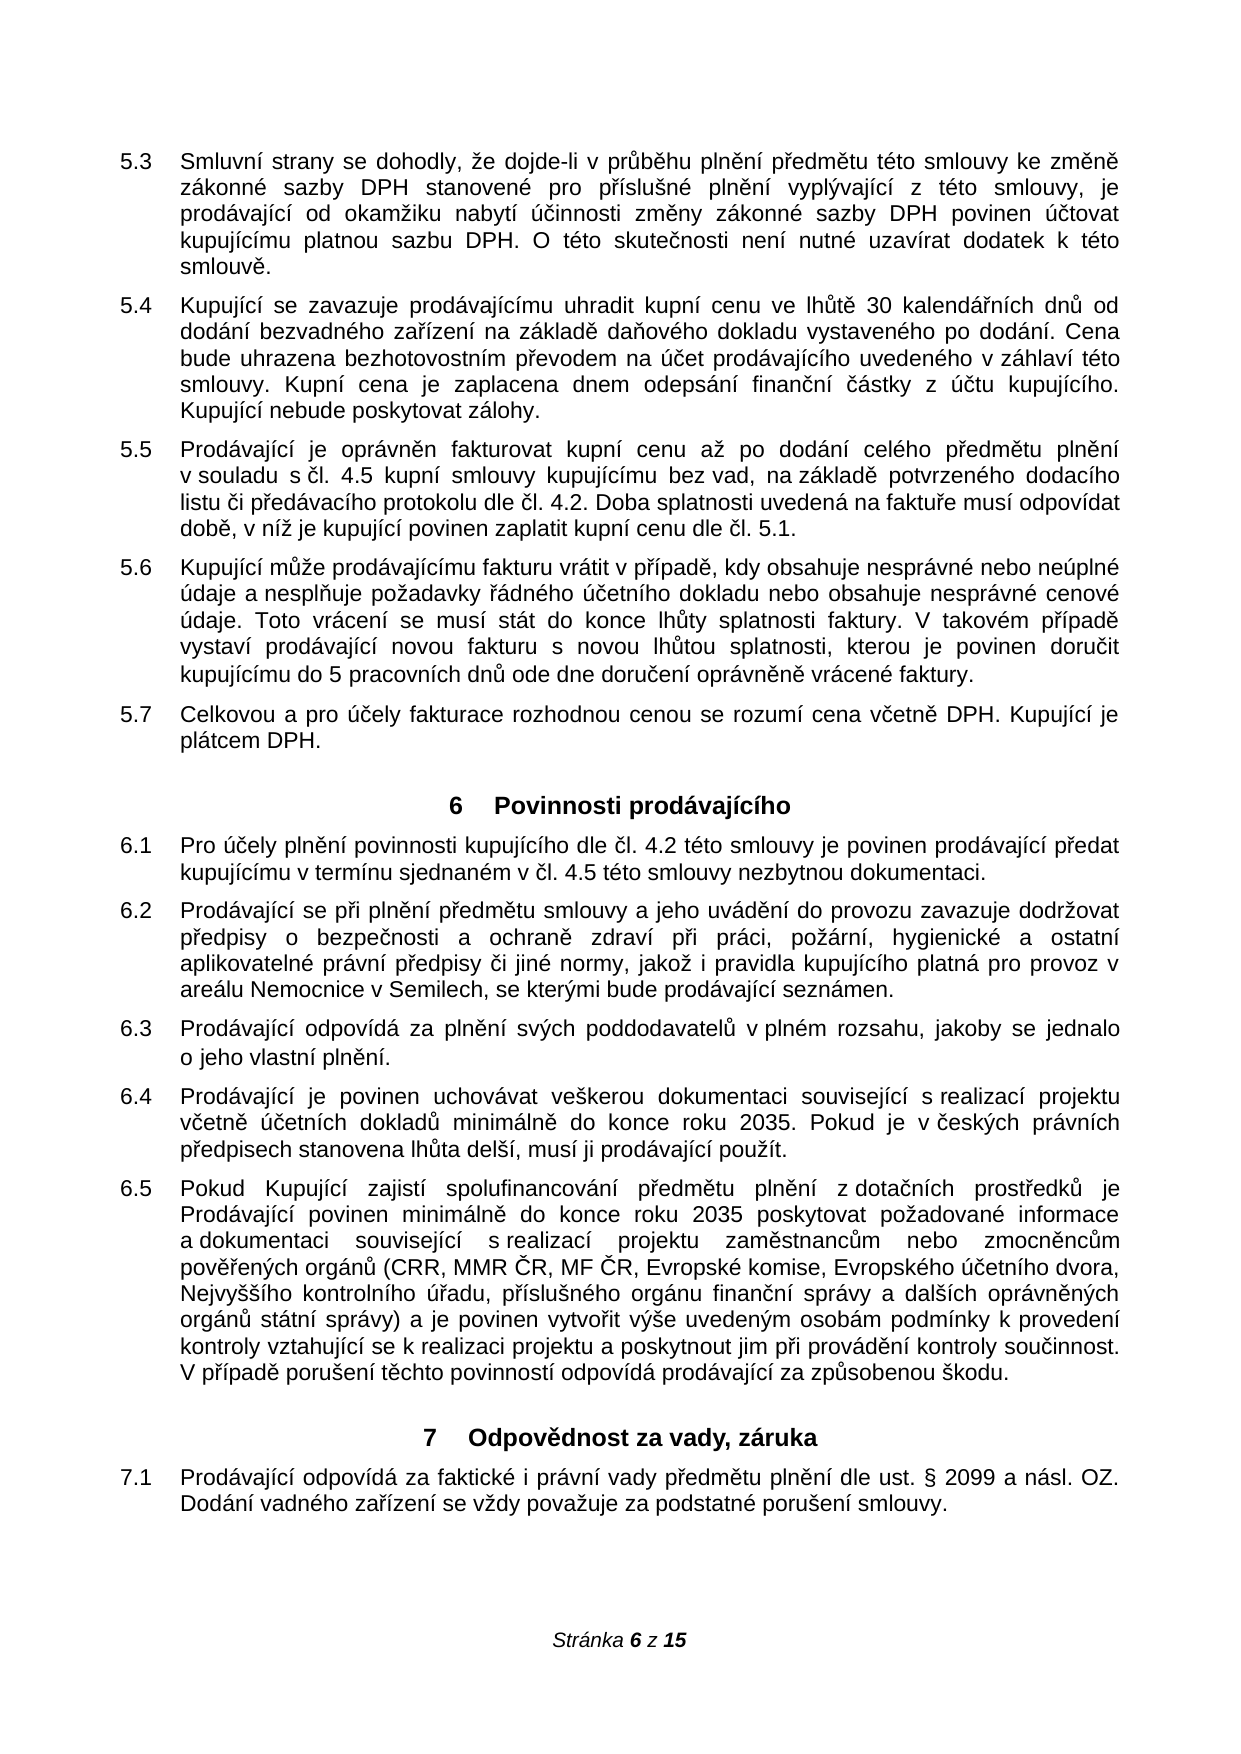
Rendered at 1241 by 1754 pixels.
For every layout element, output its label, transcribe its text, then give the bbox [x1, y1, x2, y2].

subtitle Odpovědnost za vady, záruka [120, 1423, 1120, 1452]
subtitle Kupující se zavazuje prodávajícímu uhradit kupní cenu ve lhůtě 30 kalendářních dnů od dodání bezvadného zařízení na základě daňového dokladu vystaveného po dodání. Cena bude uhrazena bezhotovostním převodem na účet prodávajícího uvedeného v záhlaví této smlouvy. Kupní cena je zaplacena dnem odepsání finanční částky z účtu kupujícího. Kupující nebude poskytovat zálohy. [120, 292, 1120, 424]
subtitle Prodávající se při plnění předmětu smlouvy a jeho uvádění do provozu zavazuje dodržovat předpisy o bezpečnosti a ochraně zdraví při práci, požární, hygienické a ostatní aplikovatelné právní předpisy či jiné normy, jakož i pravidla kupujícího platná pro provoz v areálu Nemocnice v Semilech, se kterými bude prodávající seznámen. [120, 897, 1120, 1003]
subtitle Prodávající odpovídá za plnění svých poddodavatelů v plném rozsahu, jakoby se jednalo o jeho vlastní plnění. [120, 1015, 1120, 1070]
subtitle Prodávající je oprávněn fakturovat kupní cenu až po dodání celého předmětu plnění v souladu s čl. 4.5 kupní smlouvy kupujícímu bez vad, na základě potvrzeného dodacího listu či předávacího protokolu dle čl. 4.2. Doba splatnosti uvedená na faktuře musí odpovídat době, v níž je kupující povinen zaplatit kupní cenu dle čl. 5.1. [120, 436, 1120, 542]
subtitle Smluvní strany se dohodly, že dojde-li v průběhu plnění předmětu této smlouvy ke změně zákonné sazby DPH stanovené pro příslušné plnění vyplývající z této smlouvy, je prodávající od okamžiku nabytí účinnosti změny zákonné sazby DPH povinen účtovat kupujícímu platnou sazbu DPH. O této skutečnosti není nutné uzavírat dodatek k této smlouvě. [120, 148, 1120, 279]
subtitle Povinnosti prodávajícího [120, 791, 1120, 820]
subtitle Prodávající je povinen uchovávat veškerou dokumentaci související s realizací projektu včetně účetních dokladů minimálně do konce roku 2035. Pokud je v českých právních předpisech stanovena lhůta delší, musí ji prodávající použít. [120, 1083, 1120, 1162]
subtitle Pro účely plnění povinnosti kupujícího dle čl. 4.2 této smlouvy je povinen prodávající předat kupujícímu v termínu sjednaném v čl. 4.5 této smlouvy nezbytnou dokumentaci. [120, 832, 1120, 885]
subtitle Pokud Kupující zajistí spolufinancování předmětu plnění z dotačních prostředků je Prodávající povinen minimálně do konce roku 2035 poskytovat požadované informace a dokumentaci související s realizací projektu zaměstnancům nebo zmocněncům pověřených orgánů (CRR, MMR ČR, MF ČR, Evropské komise, Evropského účetního dvora, Nejvyššího kontrolního úřadu, příslušného orgánu finanční správy a dalších oprávněných orgánů státní správy) a je povinen vytvořit výše uvedeným osobám podmínky k provedení kontroly vztahující se k realizaci projektu a poskytnout jim při provádění kontroly součinnost. V případě porušení těchto povinností odpovídá prodávající za způsobenou škodu. [120, 1174, 1120, 1385]
subtitle Kupující může prodávajícímu fakturu vrátit v případě, kdy obsahuje nesprávné nebo neúplné údaje a nesplňuje požadavky řádného účetního dokladu nebo obsahuje nesprávné cenové údaje. Toto vrácení se musí stát do konce lhůty splatnosti faktury. V takovém případě vystaví prodávající novou fakturu s novou lhůtou splatnosti, kterou je povinen doručit kupujícímu do 5 pracovních dnů ode dne doručení oprávněně vrácené faktury. [120, 554, 1120, 688]
subtitle Celkovou a pro účely fakturace rozhodnou cenou se rozumí cena včetně DPH. Kupující je plátcem DPH. [120, 701, 1120, 753]
subtitle Prodávající odpovídá za faktické i právní vady předmětu plnění dle ust. § 2099 a násl. OZ. Dodání vadného zařízení se vždy považuje za podstatné porušení smlouvy. [120, 1464, 1120, 1517]
